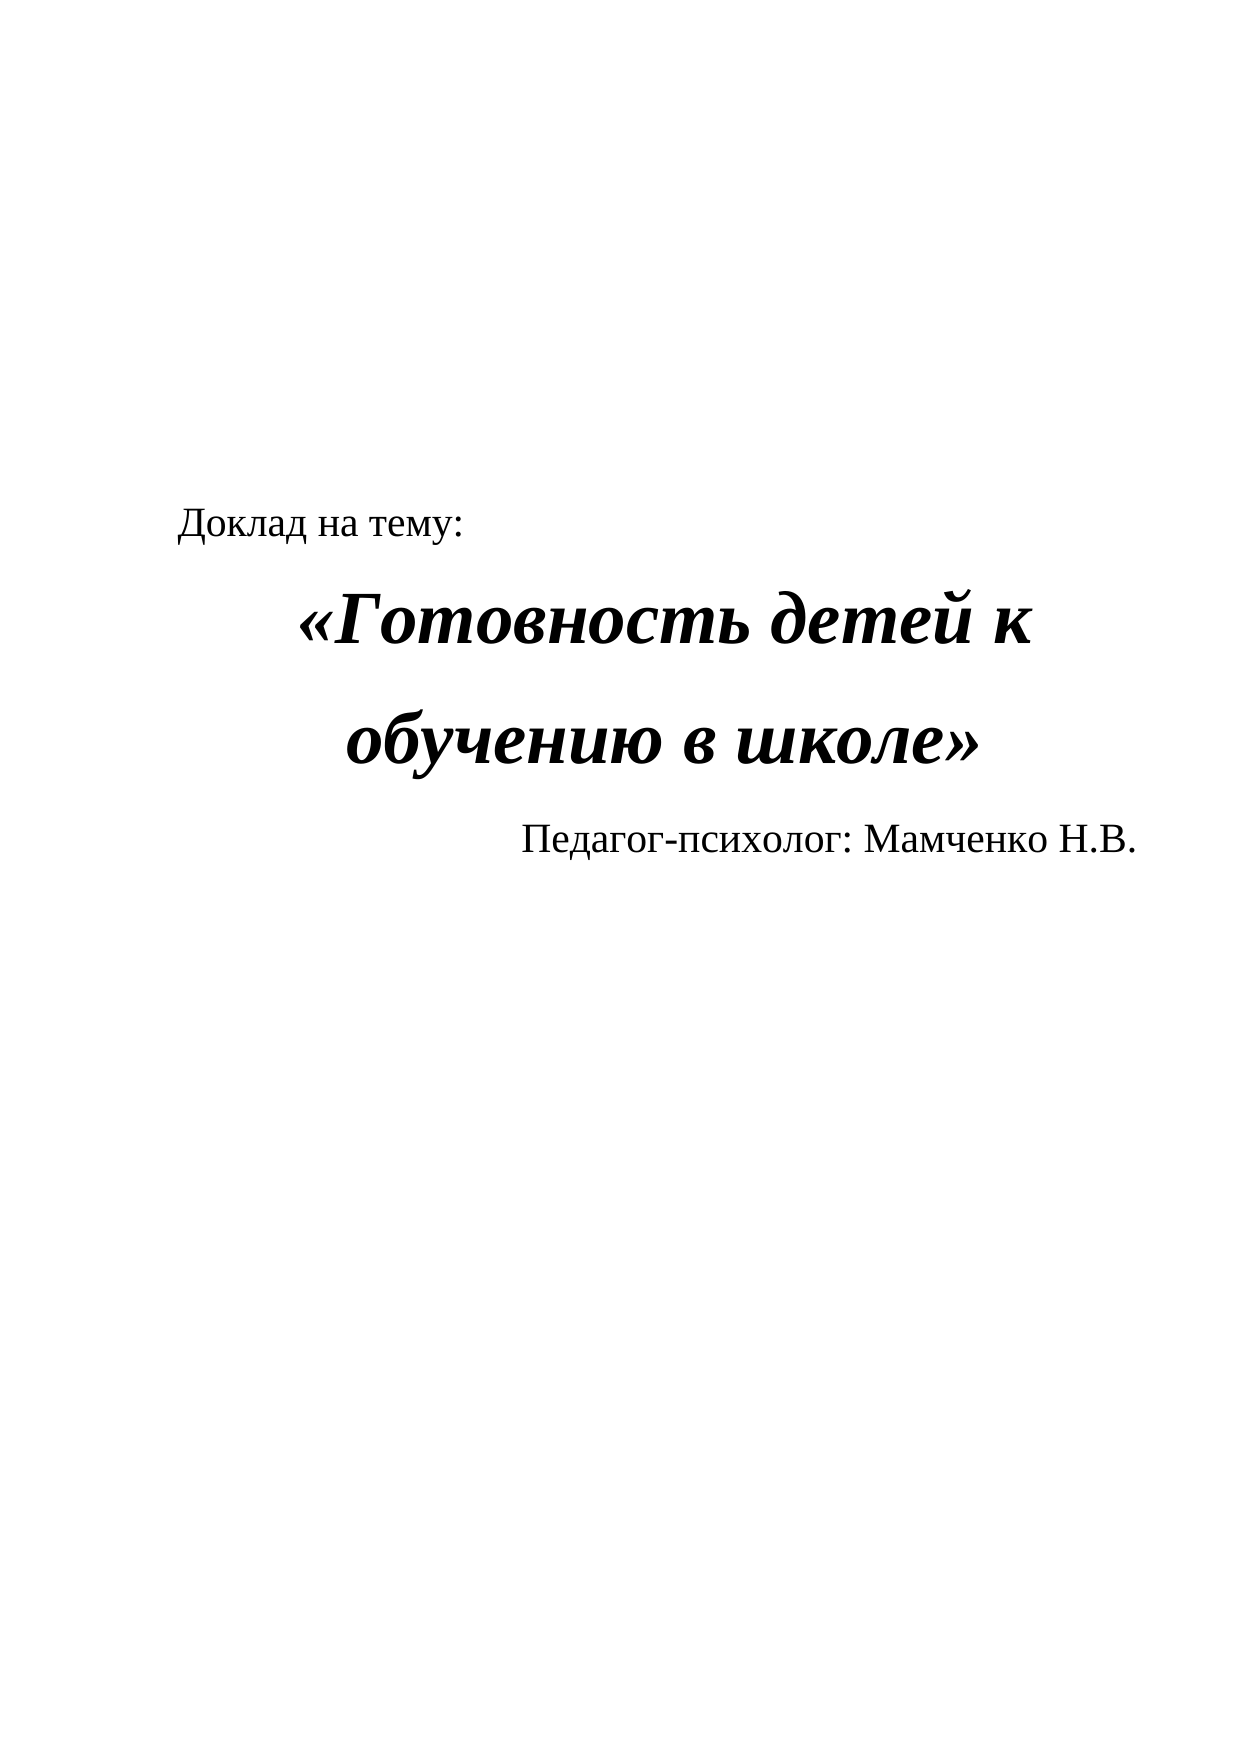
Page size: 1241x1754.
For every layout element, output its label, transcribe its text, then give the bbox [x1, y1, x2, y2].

text обучению в школе» [177, 694, 1152, 780]
text «Готовность детей к [177, 574, 1152, 660]
text Педагог-психолог: Мамченко Н.В. [177, 814, 1152, 862]
text Доклад на тему: [177, 498, 1152, 546]
